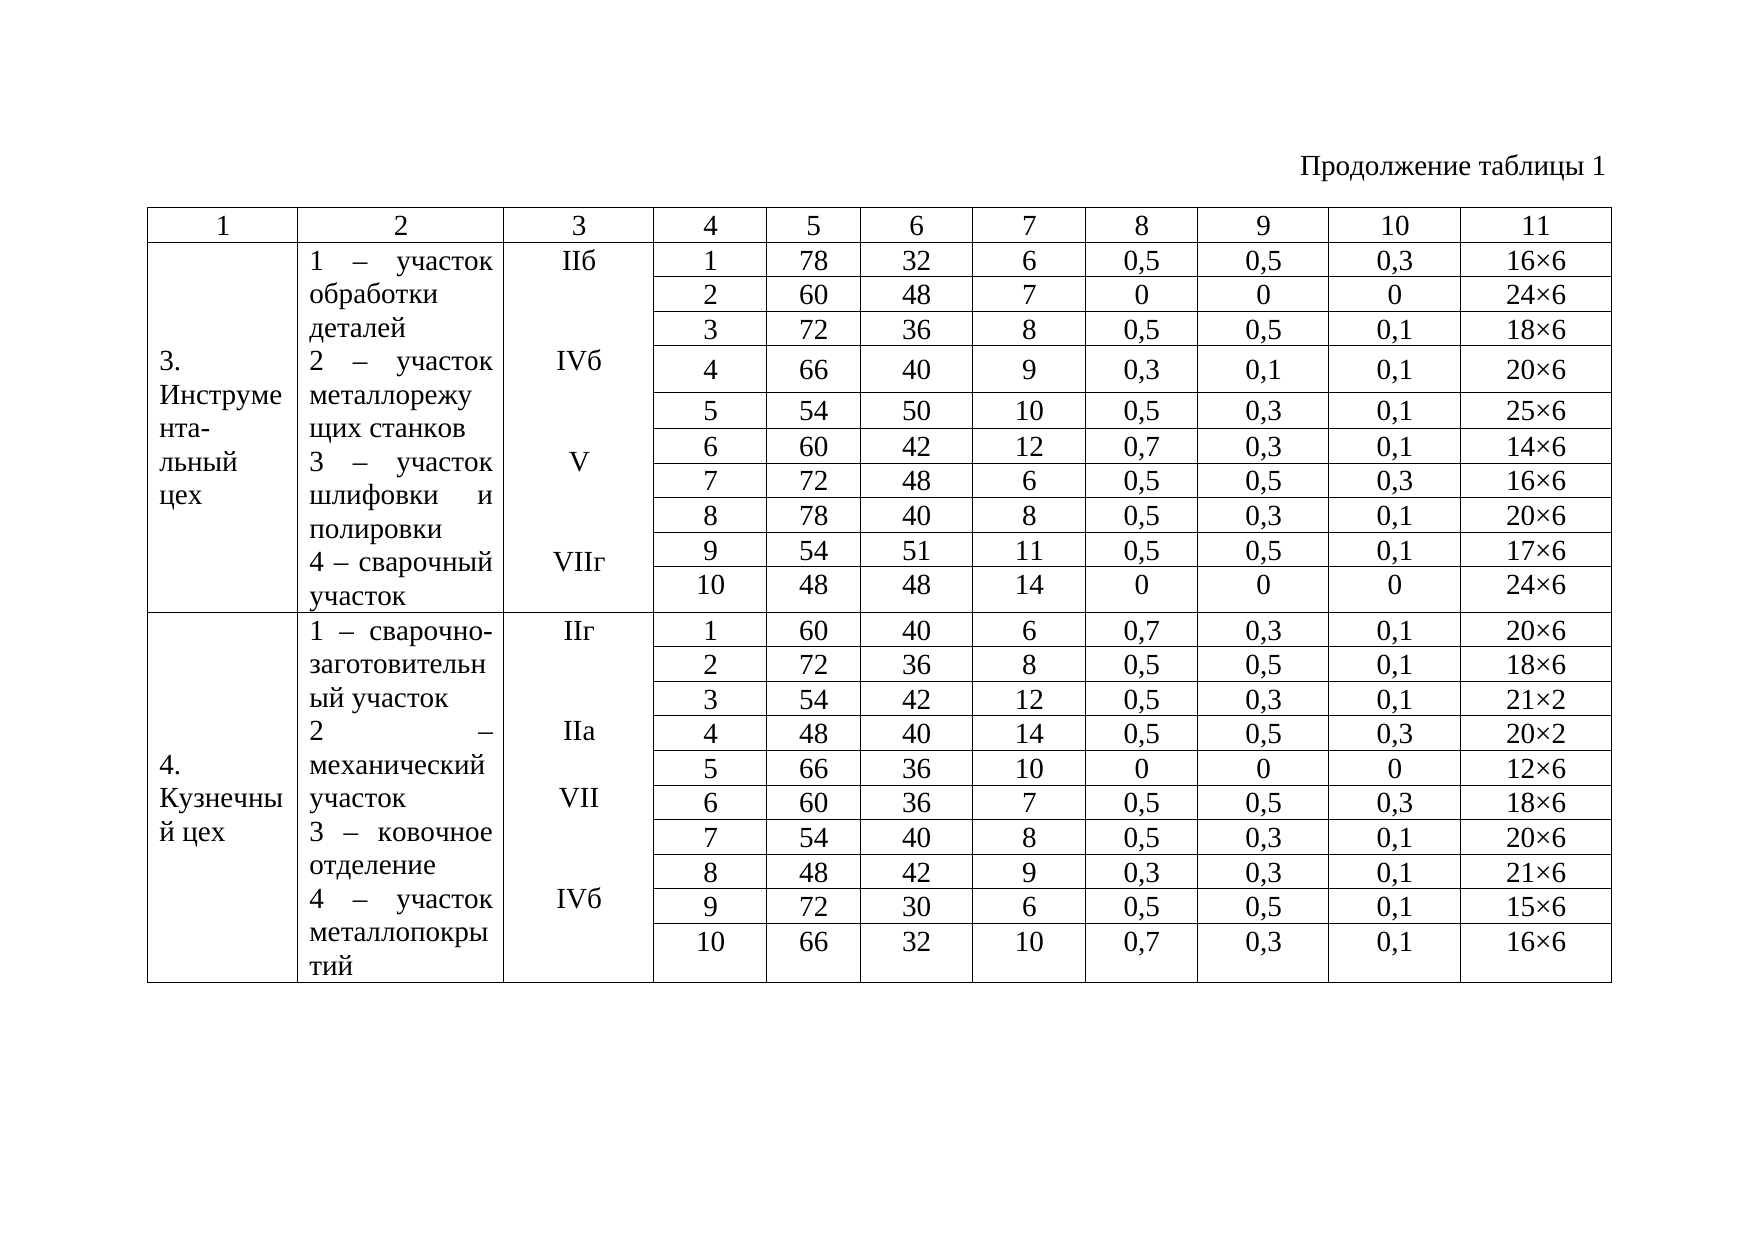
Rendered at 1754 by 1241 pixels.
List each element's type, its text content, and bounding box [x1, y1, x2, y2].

table_cell 8 [973, 820, 1085, 854]
table_cell 42 [861, 855, 972, 888]
table_cell 1 – участок обработки деталей 2 – участок металлорежущих станков 3 – участок шлифовки и полировки 4 – сварочный участок [298, 243, 503, 612]
table_cell 0,5 [1198, 312, 1328, 345]
table_cell 20×2 [1461, 716, 1611, 750]
table_cell 0,1 [1329, 682, 1460, 715]
table_cell 14 [973, 716, 1085, 750]
table_cell 8 [973, 647, 1085, 681]
table_cell 15×6 [1461, 889, 1611, 923]
table_cell 4 [654, 716, 766, 750]
table_cell 0,5 [1198, 716, 1328, 750]
table_cell 60 [767, 429, 860, 462]
table_cell 78 [767, 243, 860, 276]
table_cell 11 [973, 533, 1085, 566]
table_cell 66 [767, 751, 860, 784]
table_cell 32 [861, 924, 972, 982]
table_cell 78 [767, 498, 860, 532]
table_cell 72 [767, 312, 860, 345]
table_cell 18×6 [1461, 786, 1611, 819]
table_cell 0,1 [1329, 346, 1460, 392]
table_cell 0,5 [1198, 243, 1328, 276]
table_cell 18×6 [1461, 312, 1611, 345]
table_cell 32 [861, 243, 972, 276]
table_cell 0,3 [1198, 429, 1328, 462]
table_cell 9 [973, 855, 1085, 888]
table_cell 21×6 [1461, 855, 1611, 888]
table_cell 0 [1329, 567, 1460, 612]
table_header 5 [767, 208, 860, 242]
table_cell 8 [654, 855, 766, 888]
table_cell 0,1 [1329, 855, 1460, 888]
table_cell 10 [973, 924, 1085, 982]
table_cell 66 [767, 346, 860, 392]
table_cell 10 [973, 393, 1085, 428]
table_cell 3 [654, 312, 766, 345]
table_cell 51 [861, 533, 972, 566]
table_cell 2 [654, 647, 766, 681]
table_cell IIг IIа VII IVб [504, 613, 653, 982]
table_cell 0,5 [1086, 243, 1197, 276]
table_cell 16×6 [1461, 243, 1611, 276]
table_cell 54 [767, 533, 860, 566]
table_cell 0,3 [1329, 464, 1460, 497]
table_cell 0,5 [1086, 533, 1197, 566]
table_cell 42 [861, 429, 972, 462]
table_header 9 [1198, 208, 1328, 242]
table_cell 16×6 [1461, 464, 1611, 497]
table_cell 0,5 [1198, 889, 1328, 923]
table_cell 0,5 [1086, 464, 1197, 497]
table_cell 9 [654, 889, 766, 923]
table_cell 0 [1329, 751, 1460, 784]
text Продолжение таблицы 1 [148, 148, 1606, 181]
table_cell 0,3 [1329, 786, 1460, 819]
table_cell 0,5 [1198, 786, 1328, 819]
table_cell 0,1 [1329, 312, 1460, 345]
table_cell 5 [654, 393, 766, 428]
table_cell 40 [861, 613, 972, 646]
table_cell 0,5 [1198, 647, 1328, 681]
table_cell 10 [654, 924, 766, 982]
table_cell 4 [654, 346, 766, 392]
table_cell 48 [767, 567, 860, 612]
table_cell 10 [654, 567, 766, 612]
table_cell 10 [973, 751, 1085, 784]
table_cell 5 [654, 751, 766, 784]
table_cell 72 [767, 647, 860, 681]
table_cell 0,5 [1086, 682, 1197, 715]
table_cell 0,1 [1329, 613, 1460, 646]
table_cell 0,5 [1198, 533, 1328, 566]
table_cell 16×6 [1461, 924, 1611, 982]
table_cell 3 [654, 682, 766, 715]
table_cell 25×6 [1461, 393, 1611, 428]
table_cell 0,1 [1198, 346, 1328, 392]
table_cell 40 [861, 820, 972, 854]
table_cell 60 [767, 277, 860, 311]
table_cell 6 [654, 786, 766, 819]
table_cell 0,3 [1329, 243, 1460, 276]
table_cell 9 [654, 533, 766, 566]
table_cell 7 [654, 464, 766, 497]
table_cell 48 [861, 277, 972, 311]
table_cell 48 [767, 716, 860, 750]
table_cell 14 [973, 567, 1085, 612]
table_cell 20×6 [1461, 346, 1611, 392]
table_cell 18×6 [1461, 647, 1611, 681]
table_cell 48 [861, 464, 972, 497]
table_cell 6 [973, 613, 1085, 646]
table_cell 0,5 [1086, 820, 1197, 854]
table_cell 0,5 [1086, 889, 1197, 923]
table_cell 0,3 [1086, 346, 1197, 392]
table_cell 0,3 [1198, 393, 1328, 428]
table_cell 0 [1086, 277, 1197, 311]
table_cell 1 – сварочно-заготовительный участок 2 – механический участок 3 – ковочное отделение 4 – участок металлопокрытий [298, 613, 503, 982]
table_cell 20×6 [1461, 820, 1611, 854]
table_header 3 [504, 208, 653, 242]
table_cell 8 [973, 312, 1085, 345]
table_cell 54 [767, 820, 860, 854]
table_cell 0,1 [1329, 820, 1460, 854]
table_cell 12 [973, 682, 1085, 715]
table_cell 1 [654, 613, 766, 646]
table_header 8 [1086, 208, 1197, 242]
table_cell 2 [654, 277, 766, 311]
table_cell 0,1 [1329, 533, 1460, 566]
table_cell 0,3 [1198, 682, 1328, 715]
table_cell 0 [1086, 567, 1197, 612]
table_cell 0 [1198, 567, 1328, 612]
table_cell 0,7 [1086, 613, 1197, 646]
table_cell 0,1 [1329, 393, 1460, 428]
table_cell 0,1 [1329, 429, 1460, 462]
table_cell 0,3 [1198, 820, 1328, 854]
table_cell 72 [767, 464, 860, 497]
table_cell 48 [861, 567, 972, 612]
table_cell 0,1 [1329, 889, 1460, 923]
table_cell 0,1 [1329, 498, 1460, 532]
table_cell 6 [973, 464, 1085, 497]
table_cell 66 [767, 924, 860, 982]
table_cell 40 [861, 346, 972, 392]
table_header 1 [148, 208, 297, 242]
table_cell 20×6 [1461, 613, 1611, 646]
table_cell 0,3 [1329, 716, 1460, 750]
table_cell 21×2 [1461, 682, 1611, 715]
table_cell 8 [654, 498, 766, 532]
table_cell IIб IVб V VIIг [504, 243, 653, 612]
table_cell 0,5 [1086, 312, 1197, 345]
table_cell 7 [973, 786, 1085, 819]
table_cell 6 [973, 889, 1085, 923]
table_cell 0,5 [1086, 786, 1197, 819]
table_header 7 [973, 208, 1085, 242]
table_cell 0,3 [1086, 855, 1197, 888]
table_cell 4. Кузнечный цех [148, 613, 297, 982]
table_cell 0,5 [1086, 393, 1197, 428]
table_header 4 [654, 208, 766, 242]
table_cell 0,1 [1329, 647, 1460, 681]
table_cell 0,3 [1198, 924, 1328, 982]
table_cell 30 [861, 889, 972, 923]
table_cell 36 [861, 647, 972, 681]
table_cell 0,5 [1086, 647, 1197, 681]
table_cell 0 [1198, 751, 1328, 784]
table_cell 0,7 [1086, 429, 1197, 462]
table_cell 48 [767, 855, 860, 888]
table_cell 8 [973, 498, 1085, 532]
table_cell 12 [973, 429, 1085, 462]
table_cell 0,3 [1198, 855, 1328, 888]
table_cell 54 [767, 682, 860, 715]
table_cell 0,7 [1086, 924, 1197, 982]
table_cell 3. Инструмента-льный цех [148, 243, 297, 612]
table_cell 24×6 [1461, 277, 1611, 311]
table_header 2 [298, 208, 503, 242]
table_cell 6 [973, 243, 1085, 276]
table_cell 40 [861, 716, 972, 750]
table_cell 0,5 [1086, 498, 1197, 532]
table_cell 0 [1198, 277, 1328, 311]
table_cell 20×6 [1461, 498, 1611, 532]
table_cell 42 [861, 682, 972, 715]
table_cell 72 [767, 889, 860, 923]
table_cell 9 [973, 346, 1085, 392]
table_cell 1 [654, 243, 766, 276]
table_cell 0 [1329, 277, 1460, 311]
table_cell 7 [973, 277, 1085, 311]
table_cell 36 [861, 751, 972, 784]
table_cell 36 [861, 312, 972, 345]
table_cell 0,3 [1198, 613, 1328, 646]
table_cell 40 [861, 498, 972, 532]
table_cell 12×6 [1461, 751, 1611, 784]
table_cell 36 [861, 786, 972, 819]
table_cell 0,5 [1086, 716, 1197, 750]
table_header 11 [1461, 208, 1611, 242]
table_cell 14×6 [1461, 429, 1611, 462]
table_cell 50 [861, 393, 972, 428]
table_cell 54 [767, 393, 860, 428]
table_cell 17×6 [1461, 533, 1611, 566]
table_cell 60 [767, 786, 860, 819]
table_header 6 [861, 208, 972, 242]
table_cell 0 [1086, 751, 1197, 784]
table_cell 24×6 [1461, 567, 1611, 612]
table_header 10 [1329, 208, 1460, 242]
table_cell 60 [767, 613, 860, 646]
table_cell 0,1 [1329, 924, 1460, 982]
table_cell 0,3 [1198, 498, 1328, 532]
table_cell 6 [654, 429, 766, 462]
table_cell 7 [654, 820, 766, 854]
table_cell 0,5 [1198, 464, 1328, 497]
